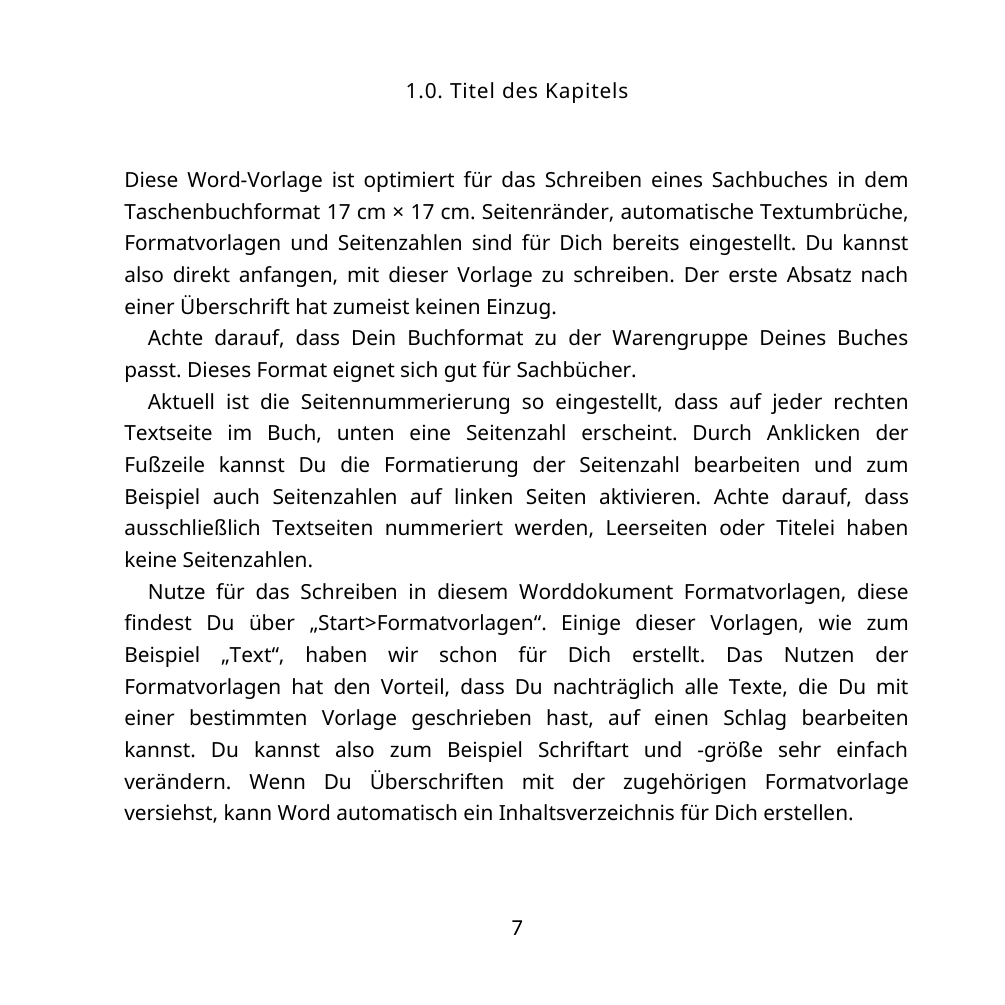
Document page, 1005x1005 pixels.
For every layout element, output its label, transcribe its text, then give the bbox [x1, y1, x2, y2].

text Aktuell ist die Seitennummerierung so eingestellt, dass auf jeder rechten Textseite im Buch, unten eine Seitenzahl erscheint. Durch Anklicken der Fußzeile kannst Du die Formatierung der Seitenzahl bearbeiten und zum Beispiel auch Seitenzahlen auf linken Seiten aktivieren. Achte darauf, dass ausschließlich Textseiten nummeriert werden, Leerseiten oder Titelei haben keine Seitenzahlen. [124, 384, 909, 574]
text Nutze für das Schreiben in diesem Worddokument Formatvorlagen, diese findest Du über „Start>Formatvorlagen“. Einige dieser Vorlagen, wie zum Beispiel „Text“, haben wir schon für Dich erstellt. Das Nutzen der Formatvorlagen hat den Vorteil, dass Du nachträglich alle Texte, die Du mit einer bestimmten Vorlage geschrieben hast, auf einen Schlag bearbeiten kannst. Du kannst also zum Beispiel Schriftart und -größe sehr einfach verändern. Wenn Du Überschriften mit der zugehörigen Formatvorlage versiehst, kann Word automatisch ein Inhaltsverzeichnis für Dich erstellen. [124, 574, 909, 827]
subtitle 1.0. Titel des Kapitels [124, 77, 909, 104]
text Achte darauf, dass Dein Buchformat zu der Warengruppe Deines Buches passt. Dieses Format eignet sich gut für Sachbücher. [124, 321, 909, 384]
text Diese Word-Vorlage ist optimiert für das Schreiben eines Sachbuches in dem Taschenbuchformat 17 cm × 17 cm. Seitenränder, automatische Textumbrüche, Formatvorlagen und Seitenzahlen sind für Dich bereits eingestellt. Du kannst also direkt anfangen, mit dieser Vorlage zu schreiben. Der erste Absatz nach einer Überschrift hat zumeist keinen Einzug. [124, 162, 909, 321]
